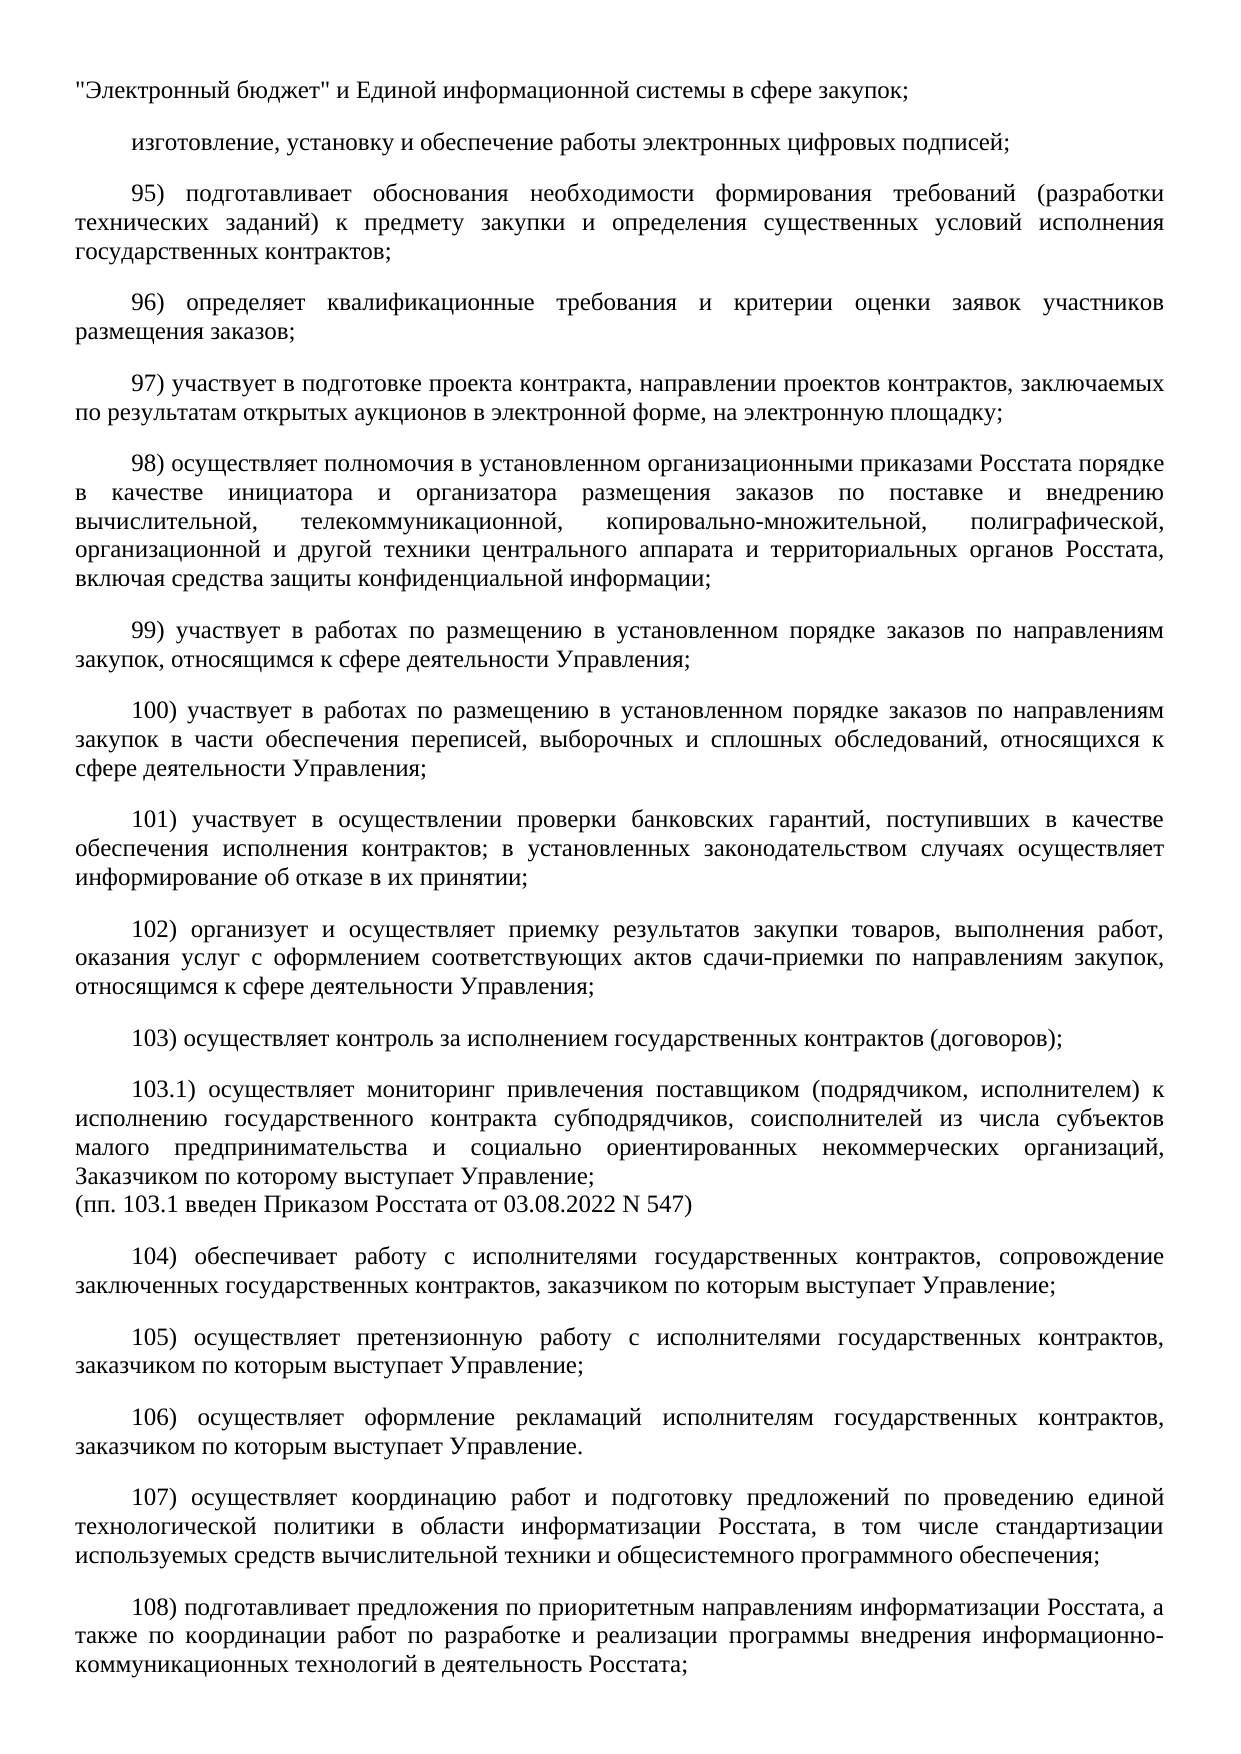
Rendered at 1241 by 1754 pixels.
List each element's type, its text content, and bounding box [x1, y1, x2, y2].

text 107) осуществляет координацию работ и подготовку предложений по проведению единой технологической политики в области информатизации Росстата, в том числе стандартизации используемых средств вычислительной техники и общесистемного программного обеспечения; [75, 1482, 1165, 1569]
text 108) подготавливает предложения по приоритетным направлениям информатизации Росстата, а также по координации работ по разработке и реализации программы внедрения информационно-коммуникационных технологий в деятельность Росстата; [75, 1592, 1165, 1678]
text 106) осуществляет оформление рекламаций исполнителям государственных контрактов, заказчиком по которым выступает Управление. [75, 1402, 1165, 1459]
text 100) участвует в работах по размещению в установленном порядке заказов по направлениям закупок в части обеспечения переписей, выборочных и сплошных обследований, относящихся к сфере деятельности Управления; [75, 695, 1165, 782]
text (пп. 103.1 введен Приказом Росстата от 03.08.2022 N 547) [75, 1189, 1165, 1218]
text 105) осуществляет претензионную работу с исполнителями государственных контрактов, заказчиком по которым выступает Управление; [75, 1322, 1165, 1379]
text 103) осуществляет контроль за исполнением государственных контрактов (договоров); [75, 1023, 1165, 1052]
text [75, 75, 1165, 104]
text изготовление, установку и обеспечение работы электронных цифровых подписей; [75, 127, 1165, 155]
text 103.1) осуществляет мониторинг привлечения поставщиком (подрядчиком, исполнителем) к исполнению государственного контракта субподрядчиков, соисполнителей из числа субъектов малого предпринимательства и социально ориентированных некоммерческих организаций, Заказчиком по которому выступает Управление; [75, 1074, 1165, 1189]
text 102) организует и осуществляет приемку результатов закупки товаров, выполнения работ, оказания услуг с оформлением соответствующих актов сдачи-приемки по направлениям закупок, относящимся к сфере деятельности Управления; [75, 914, 1165, 1000]
text 97) участвует в подготовке проекта контракта, направлении проектов контрактов, заключаемых по результатам открытых аукционов в электронной форме, на электронную площадку; [75, 368, 1165, 425]
text 99) участвует в работах по размещению в установленном порядке заказов по направлениям закупок, относящимся к сфере деятельности Управления; [75, 615, 1165, 672]
text 96) определяет квалификационные требования и критерии оценки заявок участников размещения заказов; [75, 287, 1165, 345]
text 101) участвует в осуществлении проверки банковских гарантий, поступивших в качестве обеспечения исполнения контрактов; в установленных законодательством случаях осуществляет информирование об отказе в их принятии; [75, 804, 1165, 891]
text 95) подготавливает обоснования необходимости формирования требований (разработки технических заданий) к предмету закупки и определения существенных условий исполнения государственных контрактов; [75, 178, 1165, 264]
text 98) осуществляет полномочия в установленном организационными приказами Росстата порядке в качестве инициатора и организатора размещения заказов по поставке и внедрению вычислительной, телекоммуникационной, копировально-множительной, полиграфической, организационной и другой техники центрального аппарата и территориальных органов Росстата, включая средства защиты конфиденциальной информации; [75, 448, 1165, 592]
text 104) обеспечивает работу с исполнителями государственных контрактов, сопровождение заключенных государственных контрактов, заказчиком по которым выступает Управление; [75, 1241, 1165, 1299]
